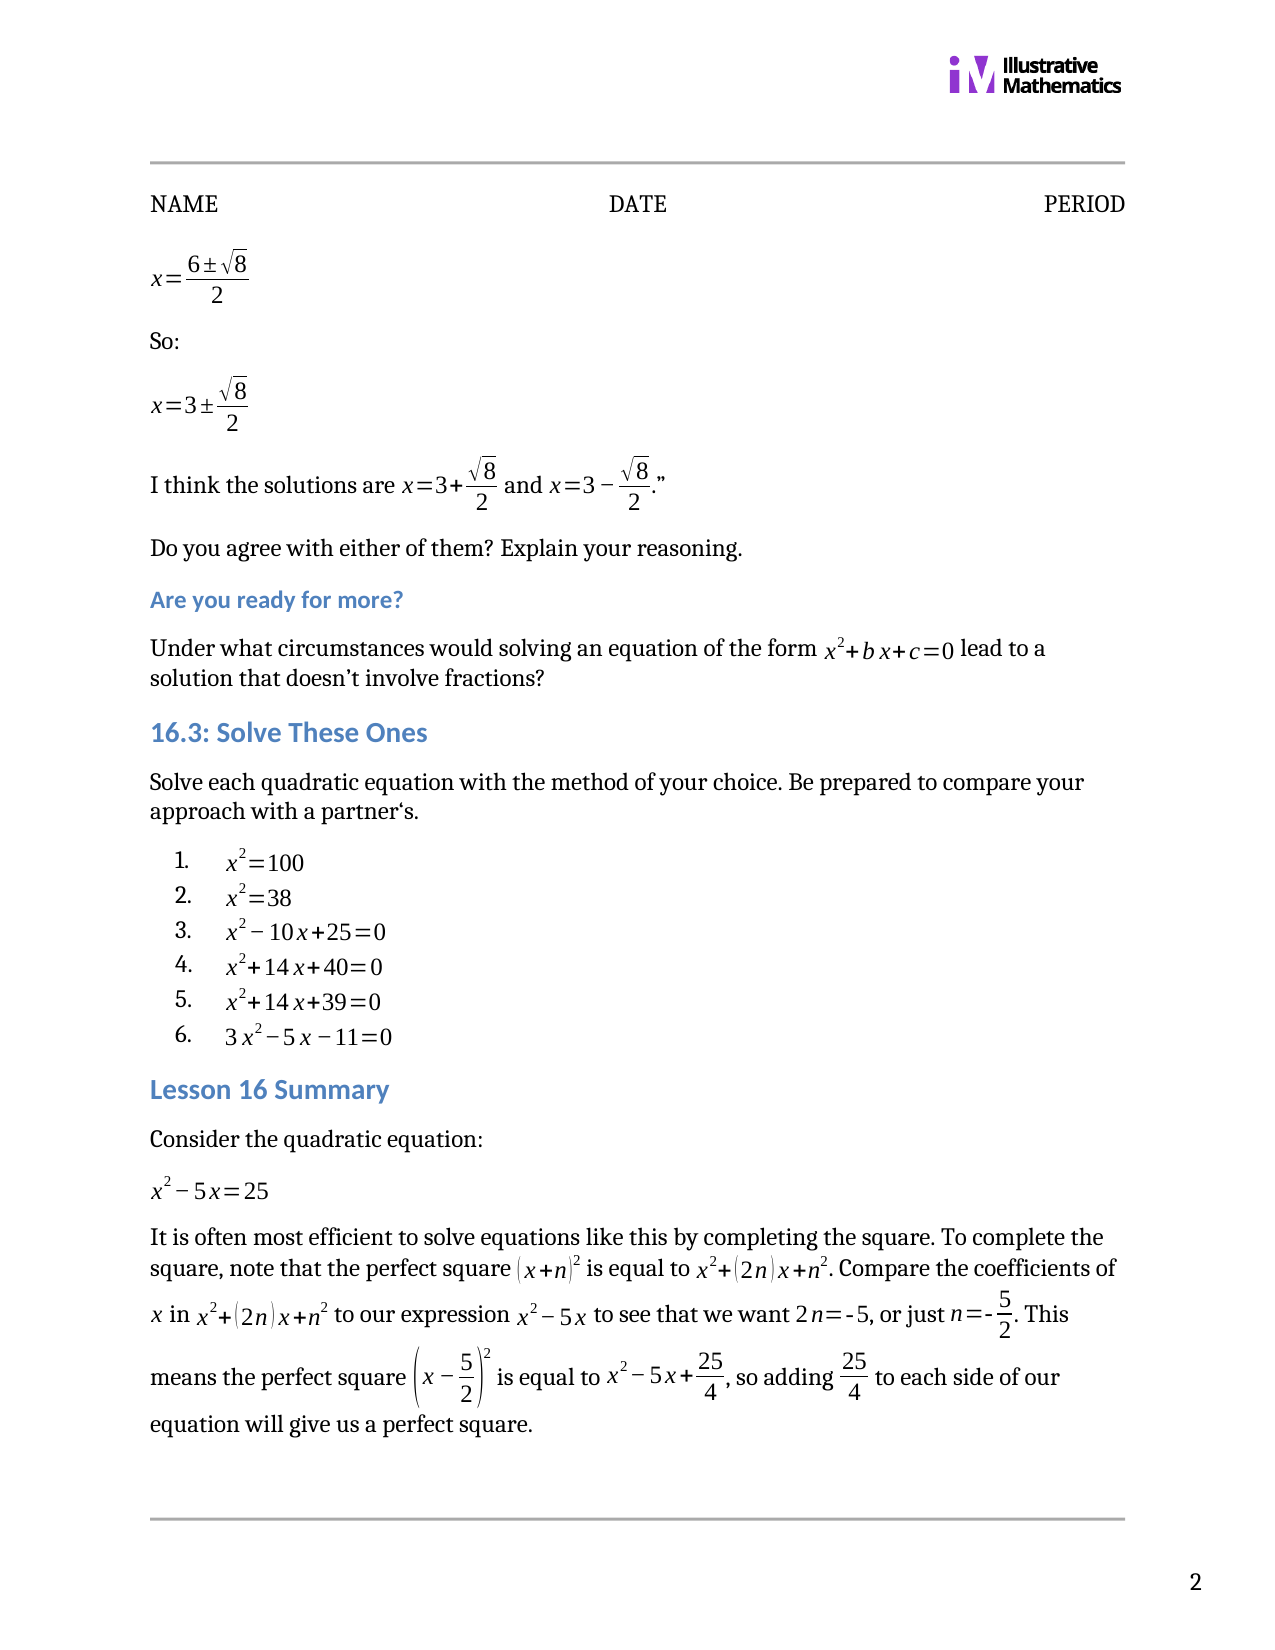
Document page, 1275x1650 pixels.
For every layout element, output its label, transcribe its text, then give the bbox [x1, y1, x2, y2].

text Solve each quadratic equation with the method of your choice. Be prepared to compare your approach with a partner‘s. [150, 768, 1125, 826]
text Consider the quadratic equation: [150, 1125, 1125, 1154]
text So: [150, 327, 1125, 356]
text Do you agree with either of them? Explain your reasoning. [150, 534, 1125, 563]
text Under what circumstances would solving an equation of the form lead to a solution that doesn’t involve fractions? [150, 633, 1125, 693]
picture [949, 55, 1121, 93]
subtitle Lesson 16 Summary [150, 1071, 1125, 1107]
text I think the solutions are and .” [150, 454, 1125, 516]
subtitle 16.3: Solve These Ones [150, 714, 1125, 749]
text It is often most efficient to solve equations like this by completing the square. To complete the square, note that the perfect square is equal to . Compare the coefficients of in to our expression to see that we want , or just . This means the perfect square is equal to , so adding to each side of our equation will give us a perfect square. [150, 1223, 1125, 1438]
subtitle Are you ready for more? [150, 584, 1125, 614]
